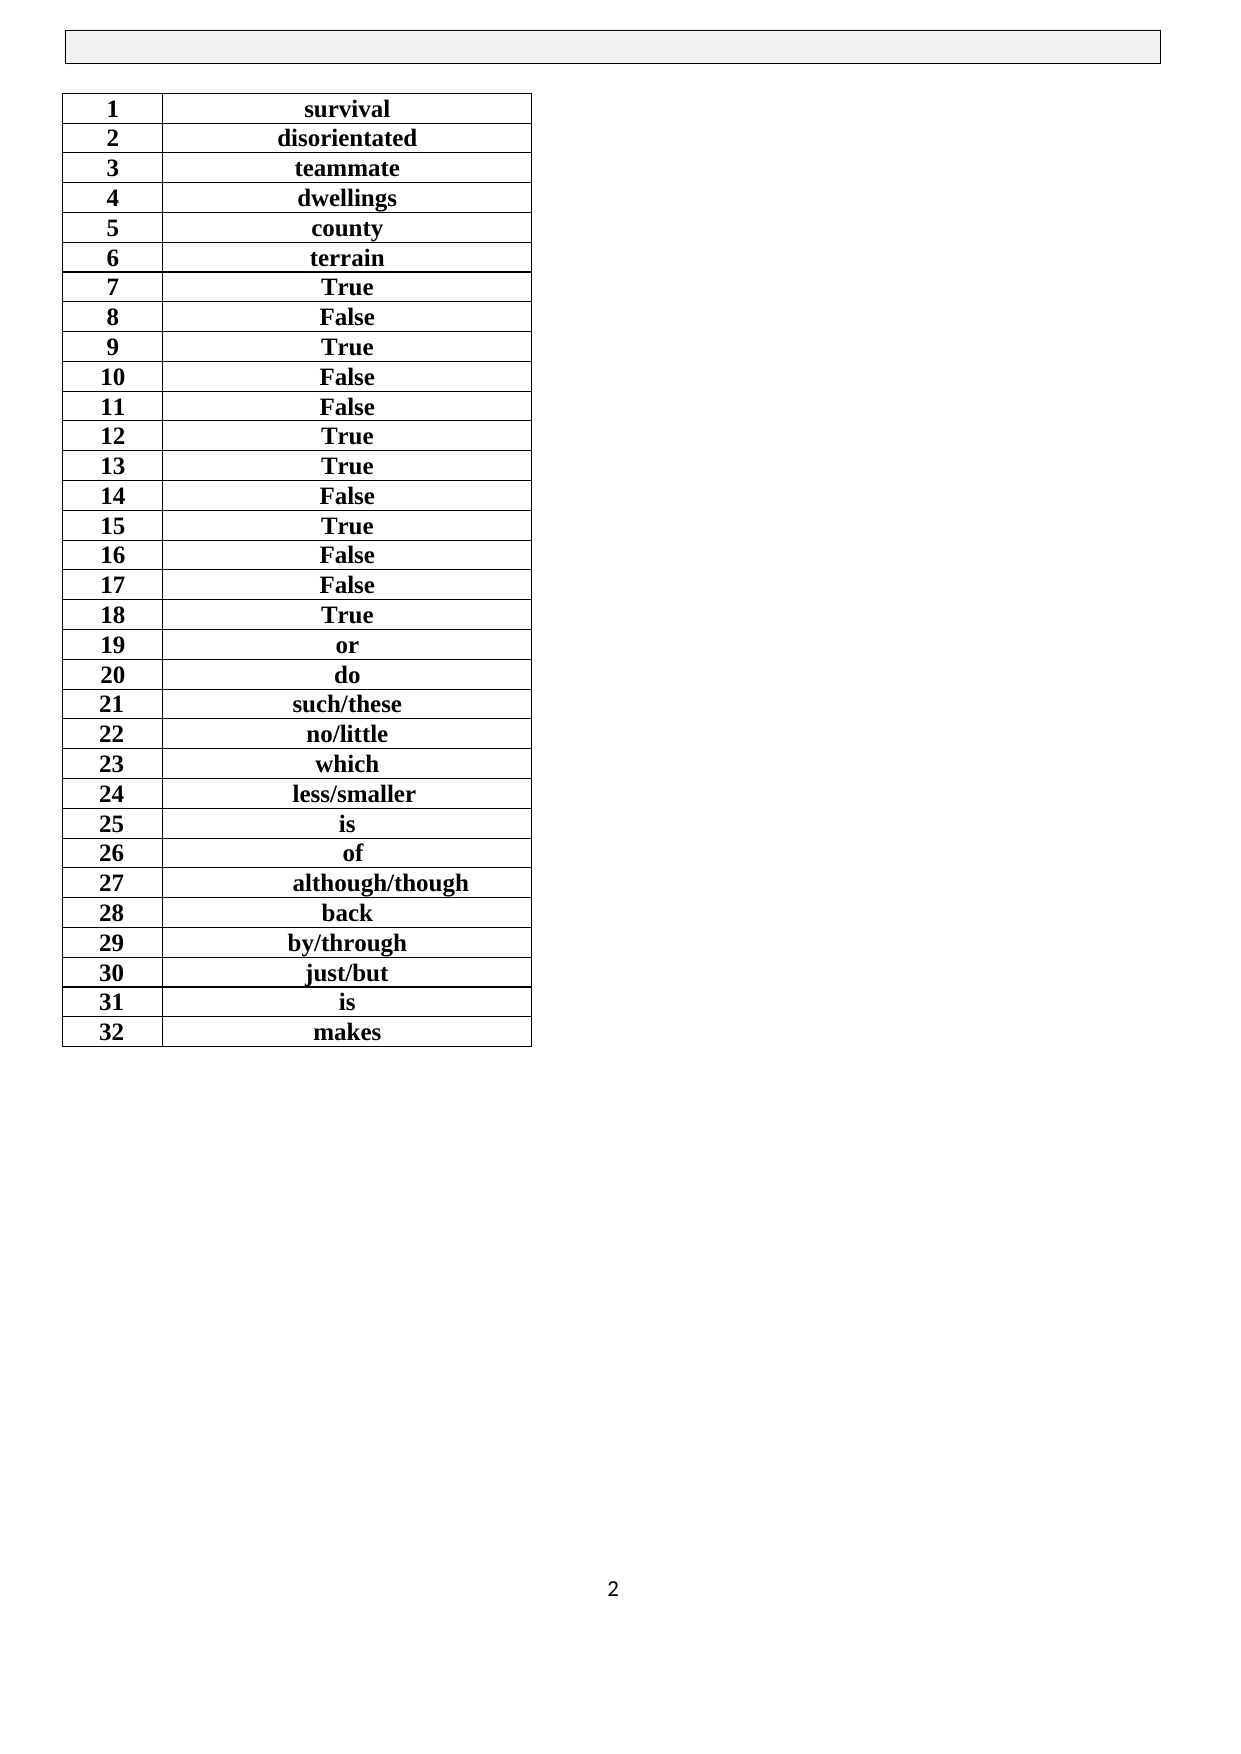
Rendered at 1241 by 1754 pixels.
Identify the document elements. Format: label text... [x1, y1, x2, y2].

table_cell 31 [63, 988, 162, 1016]
table_cell just/but [163, 958, 531, 986]
table_cell False [163, 481, 531, 510]
table_cell True [163, 273, 531, 301]
table_cell no/little [163, 719, 531, 748]
table_cell although/though [163, 868, 531, 897]
table_cell True [163, 421, 531, 450]
table_cell of [163, 839, 531, 867]
table_cell 28 [63, 898, 162, 927]
table_cell 7 [63, 273, 162, 301]
table_cell 10 [63, 362, 162, 391]
table_cell 16 [63, 541, 162, 569]
table_cell 8 [63, 302, 162, 331]
table_cell 17 [63, 570, 162, 599]
table_cell by/through [163, 928, 531, 957]
table_cell 5 [63, 213, 162, 242]
table_cell such/these [163, 690, 531, 718]
table_cell False [163, 362, 531, 391]
table_cell 12 [63, 421, 162, 450]
table_cell which [163, 749, 531, 778]
table_cell 25 [63, 809, 162, 837]
table_cell 9 [63, 332, 162, 361]
table_cell False [163, 541, 531, 569]
table_cell True [163, 332, 531, 361]
table_cell do [163, 660, 531, 688]
table_cell True [163, 511, 531, 539]
table_cell True [163, 451, 531, 480]
table_cell 6 [63, 243, 162, 271]
table_cell 15 [63, 511, 162, 539]
table_cell 23 [63, 749, 162, 778]
table_header survival [163, 94, 531, 122]
table_cell 13 [63, 451, 162, 480]
table_cell is [163, 988, 531, 1016]
table_cell is [163, 809, 531, 837]
table_cell makes [163, 1017, 531, 1046]
table_cell 19 [63, 630, 162, 659]
table_header 1 [63, 94, 162, 122]
table_cell 4 [63, 183, 162, 212]
table_cell back [163, 898, 531, 927]
table_cell True [163, 600, 531, 629]
table_cell 3 [63, 153, 162, 182]
table_cell 21 [63, 690, 162, 718]
table_cell 22 [63, 719, 162, 748]
table_cell 27 [63, 868, 162, 897]
table_cell or [163, 630, 531, 659]
table_cell terrain [163, 243, 531, 271]
table_cell less/smaller [163, 779, 531, 808]
table_cell 20 [63, 660, 162, 688]
table_cell False [163, 302, 531, 331]
table_cell 14 [63, 481, 162, 510]
table_cell 30 [63, 958, 162, 986]
table_cell 26 [63, 839, 162, 867]
table_cell False [163, 570, 531, 599]
table_cell 2 [63, 124, 162, 152]
table_cell 18 [63, 600, 162, 629]
table_cell dwellings [163, 183, 531, 212]
table_cell 29 [63, 928, 162, 957]
table_cell False [163, 392, 531, 420]
table_cell county [163, 213, 531, 242]
table_cell 32 [63, 1017, 162, 1046]
table_cell 24 [63, 779, 162, 808]
table_cell teammate [163, 153, 531, 182]
table_cell disorientated [163, 124, 531, 152]
table_cell 11 [63, 392, 162, 420]
